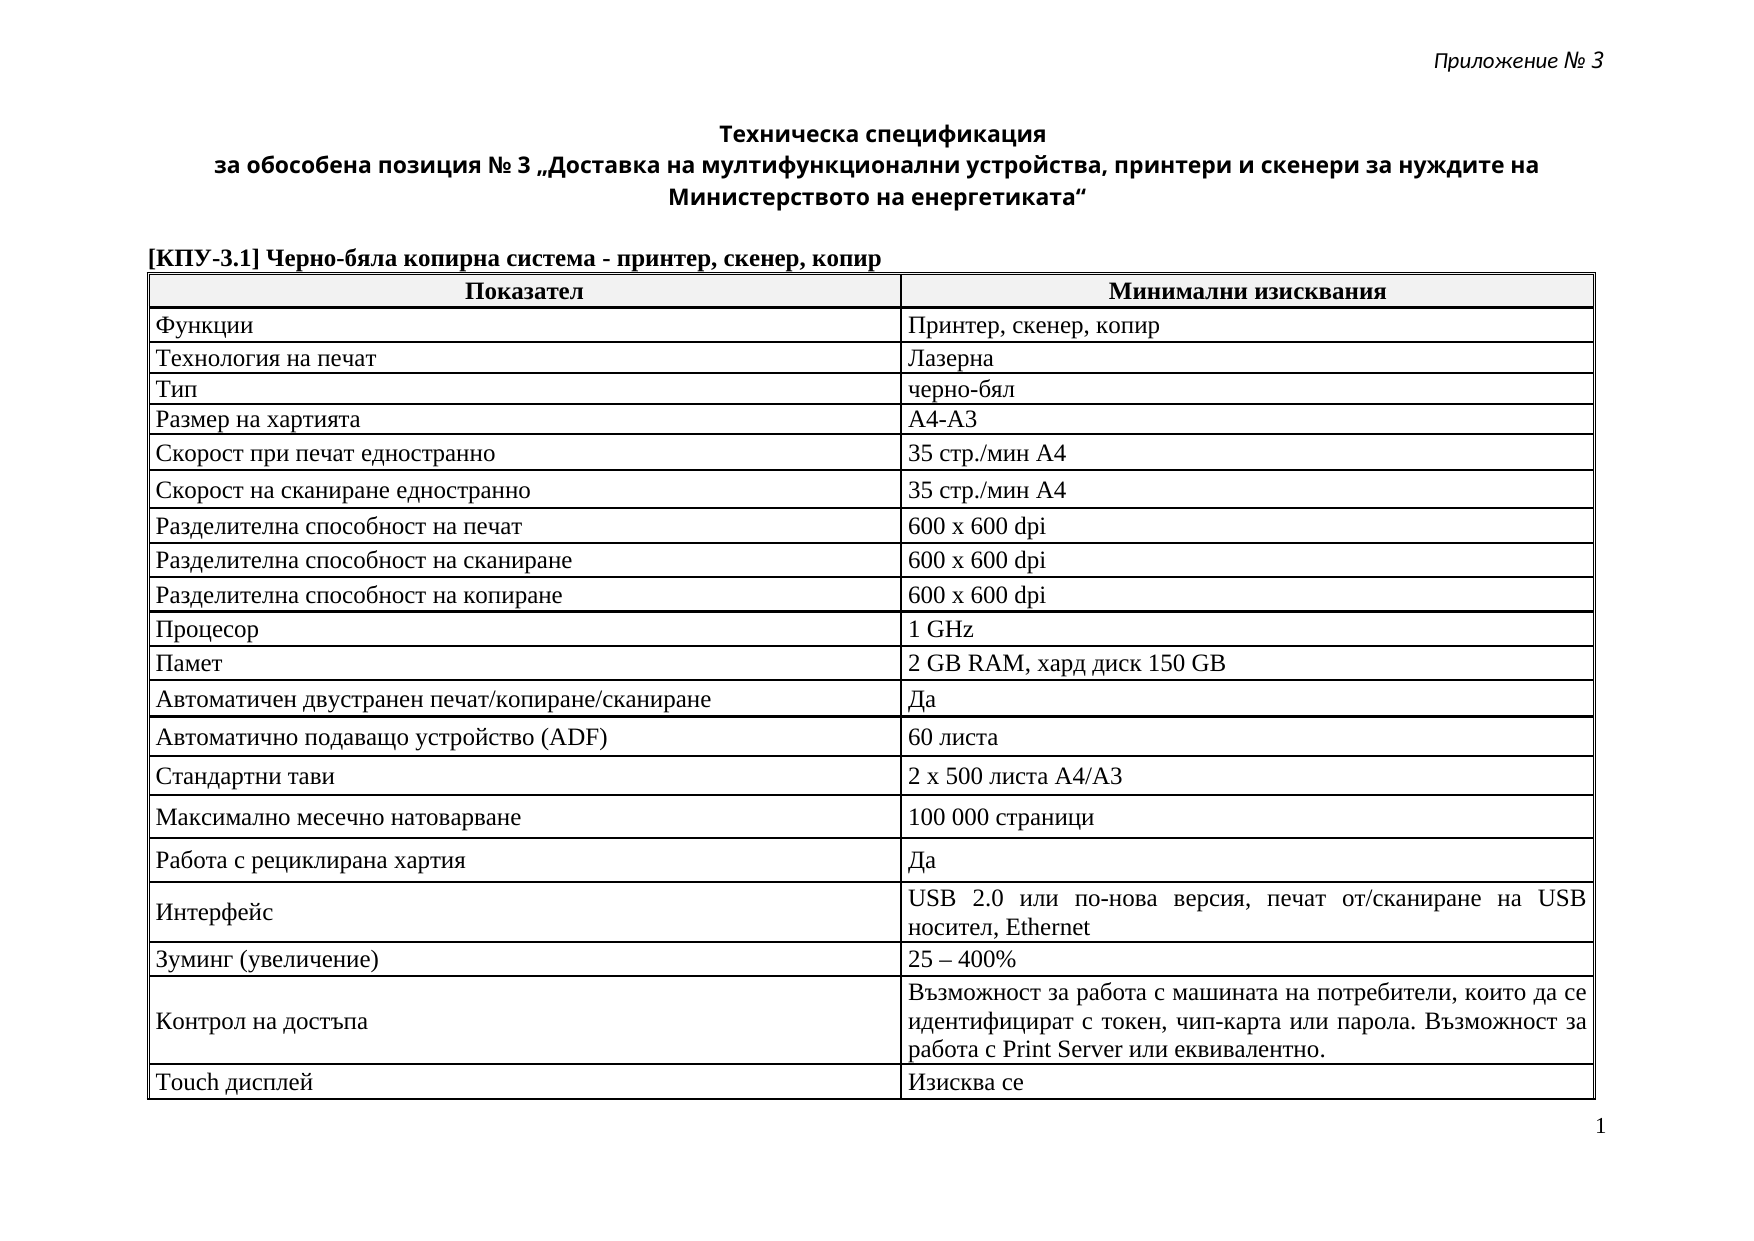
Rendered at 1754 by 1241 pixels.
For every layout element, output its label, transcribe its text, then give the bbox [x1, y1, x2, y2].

table_cell Технология на печат [150, 343, 900, 372]
table_cell Лазерна [902, 343, 1593, 372]
table_cell 600 x 600 dpi [902, 544, 1593, 576]
table_cell A4-A3 [902, 405, 1593, 433]
table_cell 600 х 600 dpi [902, 578, 1593, 610]
table_cell Стандартни тави [150, 757, 900, 794]
table_cell 60 листа [902, 718, 1593, 755]
table_cell 100 000 страници [902, 796, 1593, 837]
table_cell 35 стр./мин А4 [902, 471, 1593, 507]
table_cell 600 x 600 dpi [902, 509, 1593, 542]
table_cell Процесор [150, 613, 900, 645]
table_cell Изисква се [902, 1065, 1593, 1098]
table_cell 1 GHz [902, 613, 1593, 645]
table_cell Скорост на сканиране едностранно [150, 471, 900, 507]
table_cell Зуминг (увеличение) [150, 943, 900, 975]
table_cell 2 x 500 листа A4/A3 [902, 757, 1593, 794]
table_cell Размер на хартията [150, 405, 900, 433]
text за обособена позиция № 3 „Доставка на мултифункционални устройства, принтери и скенери за нуждите на Министерството на енергетиката“ [148, 149, 1606, 212]
table_cell Автоматичен двустранен печат/копиране/сканиране [150, 681, 900, 715]
table_cell Скорост при печат едностранно [150, 435, 900, 469]
table_cell Touch дисплей [150, 1065, 900, 1098]
table_cell Функции [150, 309, 900, 341]
table_cell Работа с рециклирана хартия [150, 839, 900, 881]
table_cell Да [902, 839, 1593, 881]
table_header Минимални изисквания [902, 275, 1593, 306]
table_cell Принтер, скенер, копир [902, 309, 1593, 341]
table_cell Памет [150, 647, 900, 679]
table_cell Разделителна способност на копиране [150, 578, 900, 610]
table_cell 35 стр./мин А4 [902, 435, 1593, 469]
table_cell Възможност за работа с машината на потребители, които да се идентифицират с токен, чип-карта или парола. Възможност за работа с Print Server или еквивалентно. [902, 977, 1593, 1063]
table_cell Интерфейс [150, 883, 900, 941]
text [КПУ-3.1] Черно-бяла копирна система - принтер, скенер, копир [148, 243, 1606, 272]
table_cell черно-бял [902, 374, 1593, 402]
table_cell USB 2.0 или по-нова версия, печат от/сканиране на USB носител, Ethernet [902, 883, 1593, 941]
table_cell Контрол на достъпа [150, 977, 900, 1063]
table_cell 2 GB RAM, хард диск 150 GB [902, 647, 1593, 679]
table_cell 25 – 400% [902, 943, 1593, 975]
table_cell Разделителна способност на сканиране [150, 544, 900, 576]
table_cell Тип [150, 374, 900, 402]
table_header Показател [150, 275, 900, 306]
table_cell Максимално месечно натоварване [150, 796, 900, 837]
table_cell Разделителна способност на печат [150, 509, 900, 542]
table_cell Автоматично подаващо устройство (ADF) [150, 718, 900, 755]
text Техническа спецификация [148, 118, 1606, 149]
table_cell Да [902, 681, 1593, 715]
